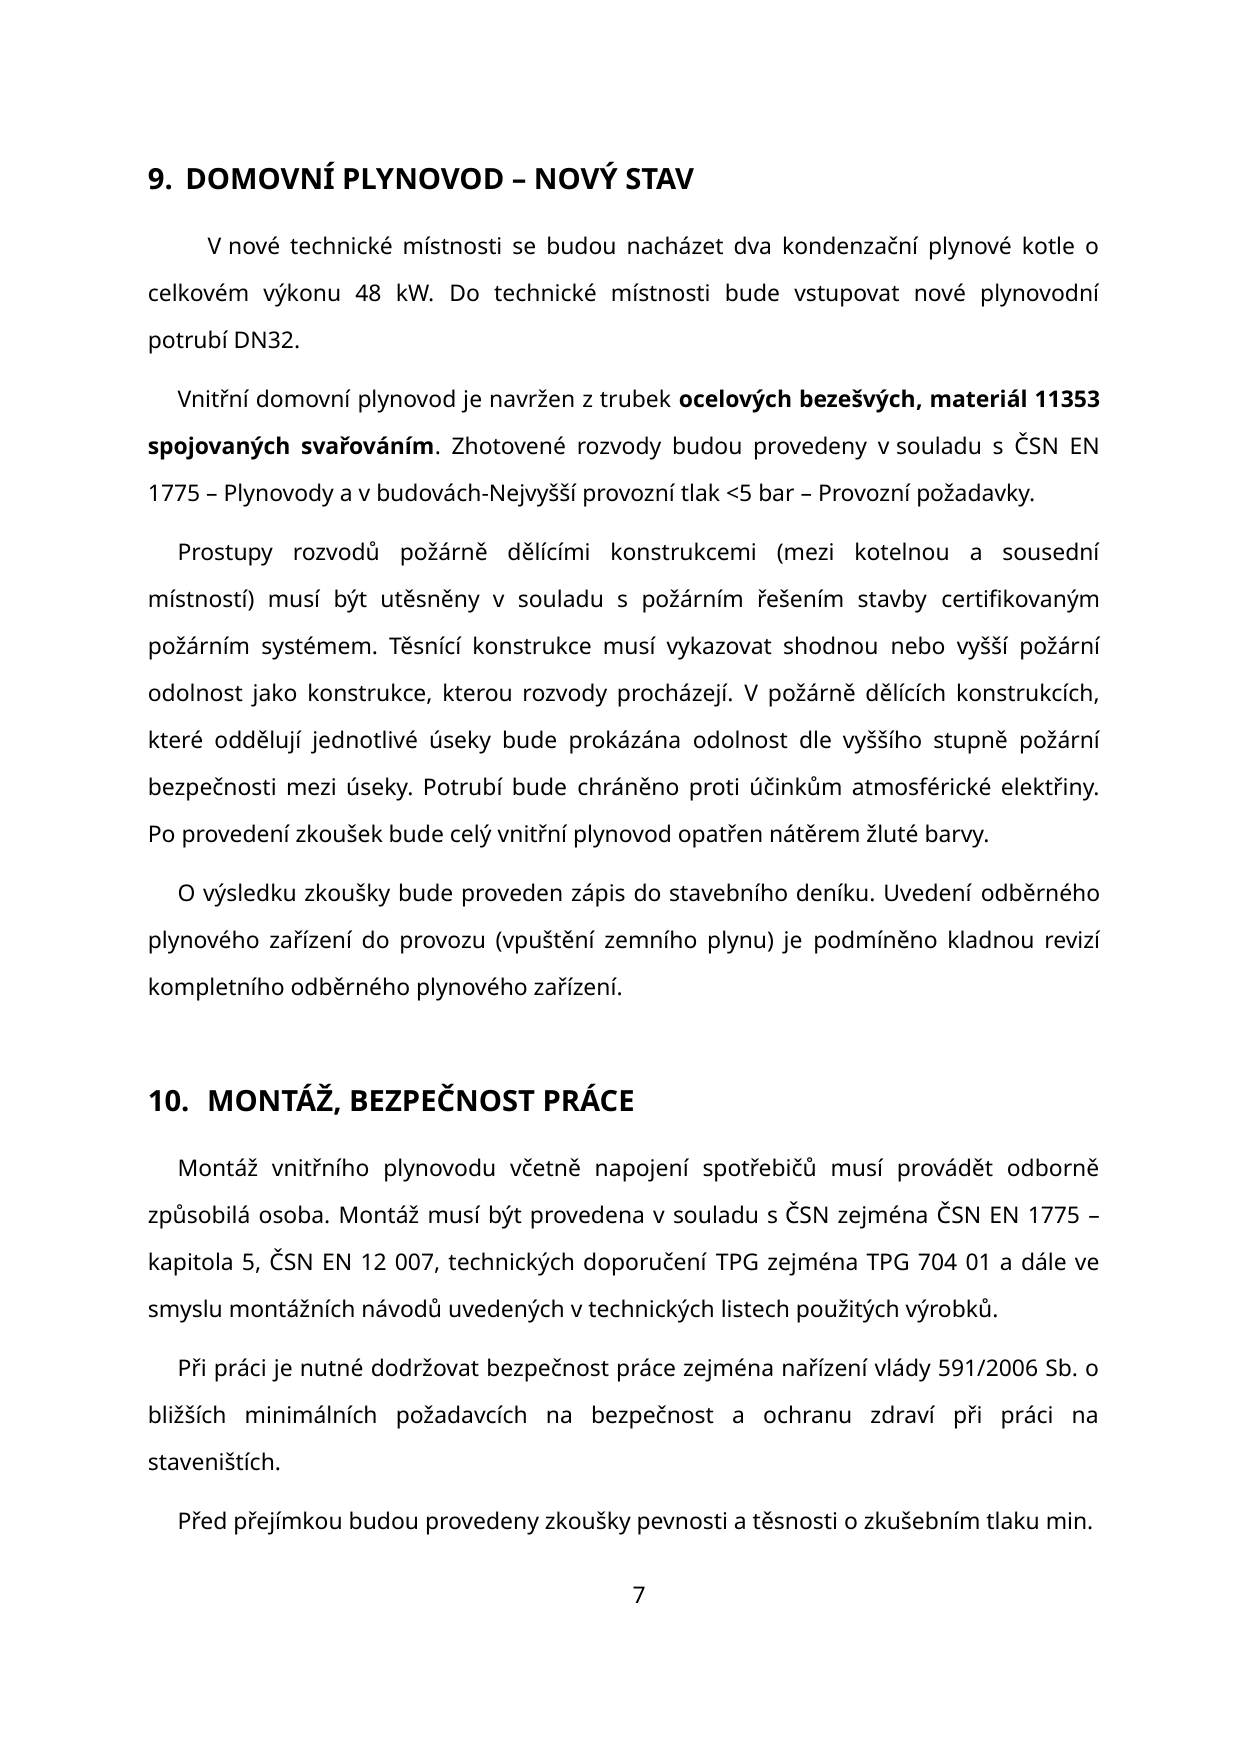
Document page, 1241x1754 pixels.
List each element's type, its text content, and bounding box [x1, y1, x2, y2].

text Montáž vnitřního plynovodu včetně napojení spotřebičů musí provádět odborně způsobilá osoba. Montáž musí být provedena v souladu s ČSN zejména ČSN EN 1775 – kapitola 5, ČSN EN 12 007, technických doporučení TPG zejména TPG 704 01 a dále ve smyslu montážních návodů uvedených v technických listech použitých výrobků. [148, 1152, 1100, 1324]
text V nové technické místnosti se budou nacházet dva kondenzační plynové kotle o celkovém výkonu 48 kW. Do technické místnosti bude vstupovat nové plynovodní potrubí DN32. [148, 230, 1100, 355]
text Vnitřní domovní plynovod je navržen z trubek ocelových bezešvých, materiál 11353 spojovaných svařováním. Zhotovené rozvody budou provedeny v souladu s ČSN EN 1775 – Plynovody a v budovách-Nejvyšší provozní tlak <5 bar – Provozní požadavky. [148, 383, 1100, 508]
text O výsledku zkoušky bude proveden zápis do stavebního deníku. Uvedení odběrného plynového zařízení do provozu (vpuštění zemního plynu) je podmíněno kladnou revizí kompletního odběrného plynového zařízení. [148, 877, 1100, 1002]
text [148, 1505, 1100, 1536]
subtitle DOMOVNÍ PLYNOVOD – NOVÝ STAV [148, 158, 1100, 198]
text Prostupy rozvodů požárně dělícími konstrukcemi (mezi kotelnou a sousední místností) musí být utěsněny v souladu s požárním řešením stavby certifikovaným požárním systémem. Těsnící konstrukce musí vykazovat shodnou nebo vyšší požární odolnost jako konstrukce, kterou rozvody procházejí. V požárně dělících konstrukcích, které oddělují jednotlivé úseky bude prokázána odolnost dle vyššího stupně požární bezpečnosti mezi úseky. Potrubí bude chráněno proti účinkům atmosférické elektřiny. Po provedení zkoušek bude celý vnitřní plynovod opatřen nátěrem žluté barvy. [148, 536, 1100, 849]
text Při práci je nutné dodržovat bezpečnost práce zejména nařízení vlády 591/2006 Sb. o bližších minimálních požadavcích na bezpečnost a ochranu zdraví při práci na staveništích. [148, 1352, 1100, 1477]
subtitle MONTÁŽ, BEZPEČNOST PRÁCE [148, 1080, 1100, 1120]
